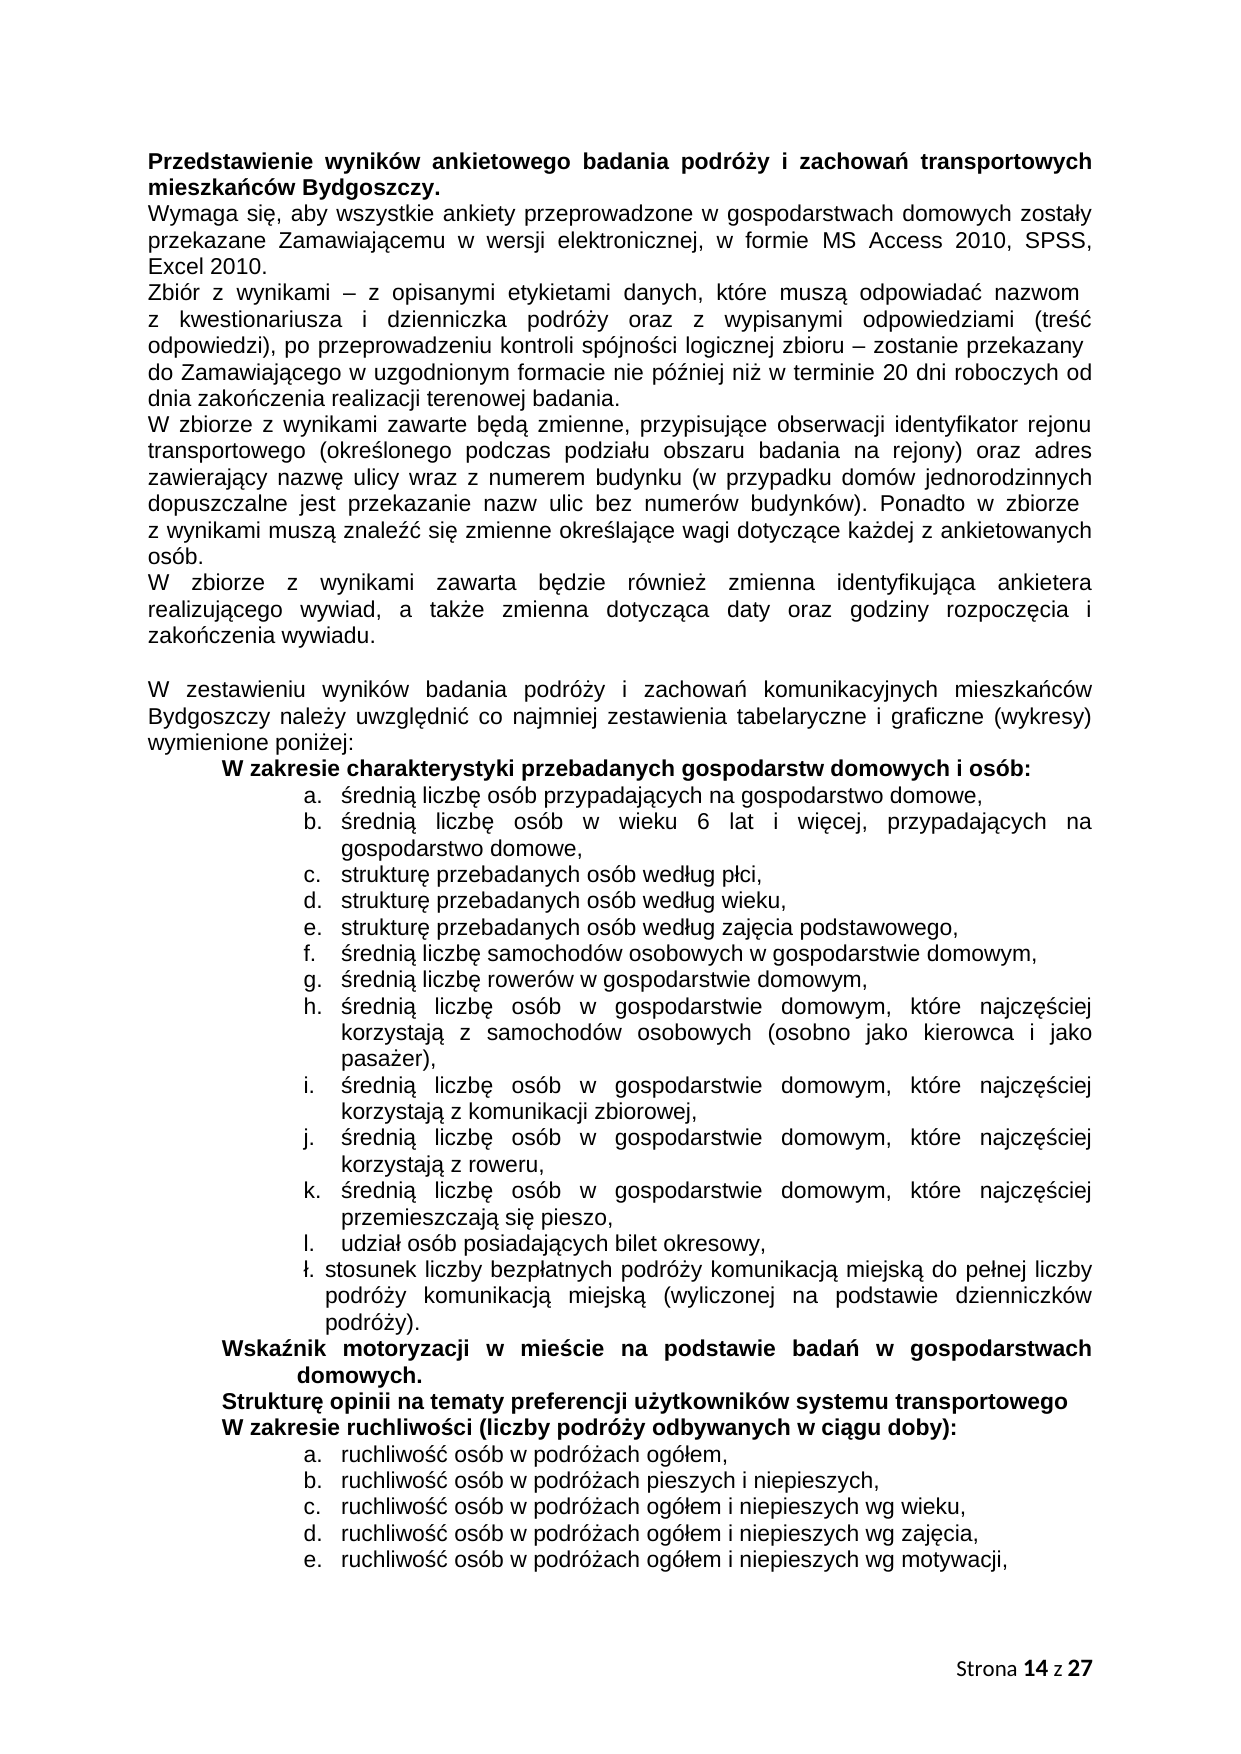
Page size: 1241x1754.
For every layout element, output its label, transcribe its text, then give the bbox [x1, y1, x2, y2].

list Wskaźnik motoryzacji w mieście na podstawie badań w gospodarstwach domowych. [222, 1335, 1093, 1388]
list Strukturę opinii na tematy preferencji użytkowników systemu transportowego [222, 1388, 1093, 1414]
subtitle ruchliwość osób w podróżach pieszych i niepieszych, [303, 1467, 1093, 1493]
subtitle średnią liczbę rowerów w gospodarstwie domowym, [303, 966, 1093, 993]
subtitle strukturę przebadanych osób według zajęcia podstawowego, [303, 913, 1093, 940]
text W zestawieniu wyników badania podróży i zachowań komunikacyjnych mieszkańców Bydgoszczy należy uwzględnić co najmniej zestawienia tabelaryczne i graficzne (wykresy) wymienione poniżej: [148, 676, 1093, 755]
text Zbiór z wynikami – z opisanymi etykietami danych, które muszą odpowiadać nazwom z kwestionariusza i dzienniczka podróży oraz z wypisanymi odpowiedziami (treść odpowiedzi), po przeprowadzeniu kontroli spójności logicznej zbioru – zostanie przekazany do Zamawiającego w uzgodnionym formacie nie później niż w terminie 20 dni roboczych od dnia zakończenia realizacji terenowej badania. [148, 279, 1093, 411]
subtitle średnią liczbę osób w gospodarstwie domowym, które najczęściej korzystają z samochodów osobowych (osobno jako kierowca i jako pasażer), [303, 993, 1093, 1072]
subtitle średnią liczbę osób w gospodarstwie domowym, które najczęściej korzystają z komunikacji zbiorowej, [303, 1072, 1093, 1124]
list Przedstawienie wyników ankietowego badania podróży i zachowań transportowych mieszkańców Bydgoszczy. [148, 148, 1093, 200]
list W zakresie ruchliwości (liczby podróży odbywanych w ciągu doby): [222, 1414, 1093, 1441]
subtitle strukturę przebadanych osób według wieku, [303, 887, 1093, 913]
text W zbiorze z wynikami zawarte będą zmienne, przypisujące obserwacji identyfikator rejonu transportowego (określonego podczas podziału obszaru badania na rejony) oraz adres zawierający nazwę ulicy wraz z numerem budynku (w przypadku domów jednorodzinnych dopuszczalne jest przekazanie nazw ulic bez numerów budynków). Ponadto w zbiorze z wynikami muszą znaleźć się zmienne określające wagi dotyczące każdej z ankietowanych osób. [148, 411, 1093, 569]
subtitle strukturę przebadanych osób według płci, [303, 861, 1093, 887]
subtitle ruchliwość osób w podróżach ogółem i niepieszych wg motywacji, [303, 1546, 1093, 1572]
subtitle średnią liczbę osób przypadających na gospodarstwo domowe, [303, 782, 1093, 808]
subtitle ruchliwość osób w podróżach ogółem i niepieszych wg wieku, [303, 1493, 1093, 1520]
list W zakresie charakterystyki przebadanych gospodarstw domowych i osób: [222, 755, 1093, 782]
text Wymaga się, aby wszystkie ankiety przeprowadzone w gospodarstwach domowych zostały przekazane Zamawiającemu w wersji elektronicznej, w formie MS Access 2010, SPSS, Excel 2010. [148, 200, 1093, 279]
subtitle ruchliwość osób w podróżach ogółem, [303, 1441, 1093, 1467]
subtitle średnią liczbę osób w gospodarstwie domowym, które najczęściej korzystają z roweru, [303, 1124, 1093, 1177]
subtitle udział osób posiadających bilet okresowy, [303, 1230, 1093, 1256]
subtitle średnią liczbę samochodów osobowych w gospodarstwie domowym, [303, 940, 1093, 966]
text ł. stosunek liczby bezpłatnych podróży komunikacją miejską do pełnej liczby podróży komunikacją miejską (wyliczonej na podstawie dzienniczków podróży). [303, 1256, 1093, 1335]
subtitle ruchliwość osób w podróżach ogółem i niepieszych wg zajęcia, [303, 1520, 1093, 1546]
subtitle średnią liczbę osób w wieku 6 lat i więcej, przypadających na gospodarstwo domowe, [303, 808, 1093, 861]
subtitle średnią liczbę osób w gospodarstwie domowym, które najczęściej przemieszczają się pieszo, [303, 1177, 1093, 1230]
text W zbiorze z wynikami zawarta będzie również zmienna identyfikująca ankietera realizującego wywiad, a także zmienna dotycząca daty oraz godziny rozpoczęcia i zakończenia wywiadu. [148, 569, 1093, 648]
